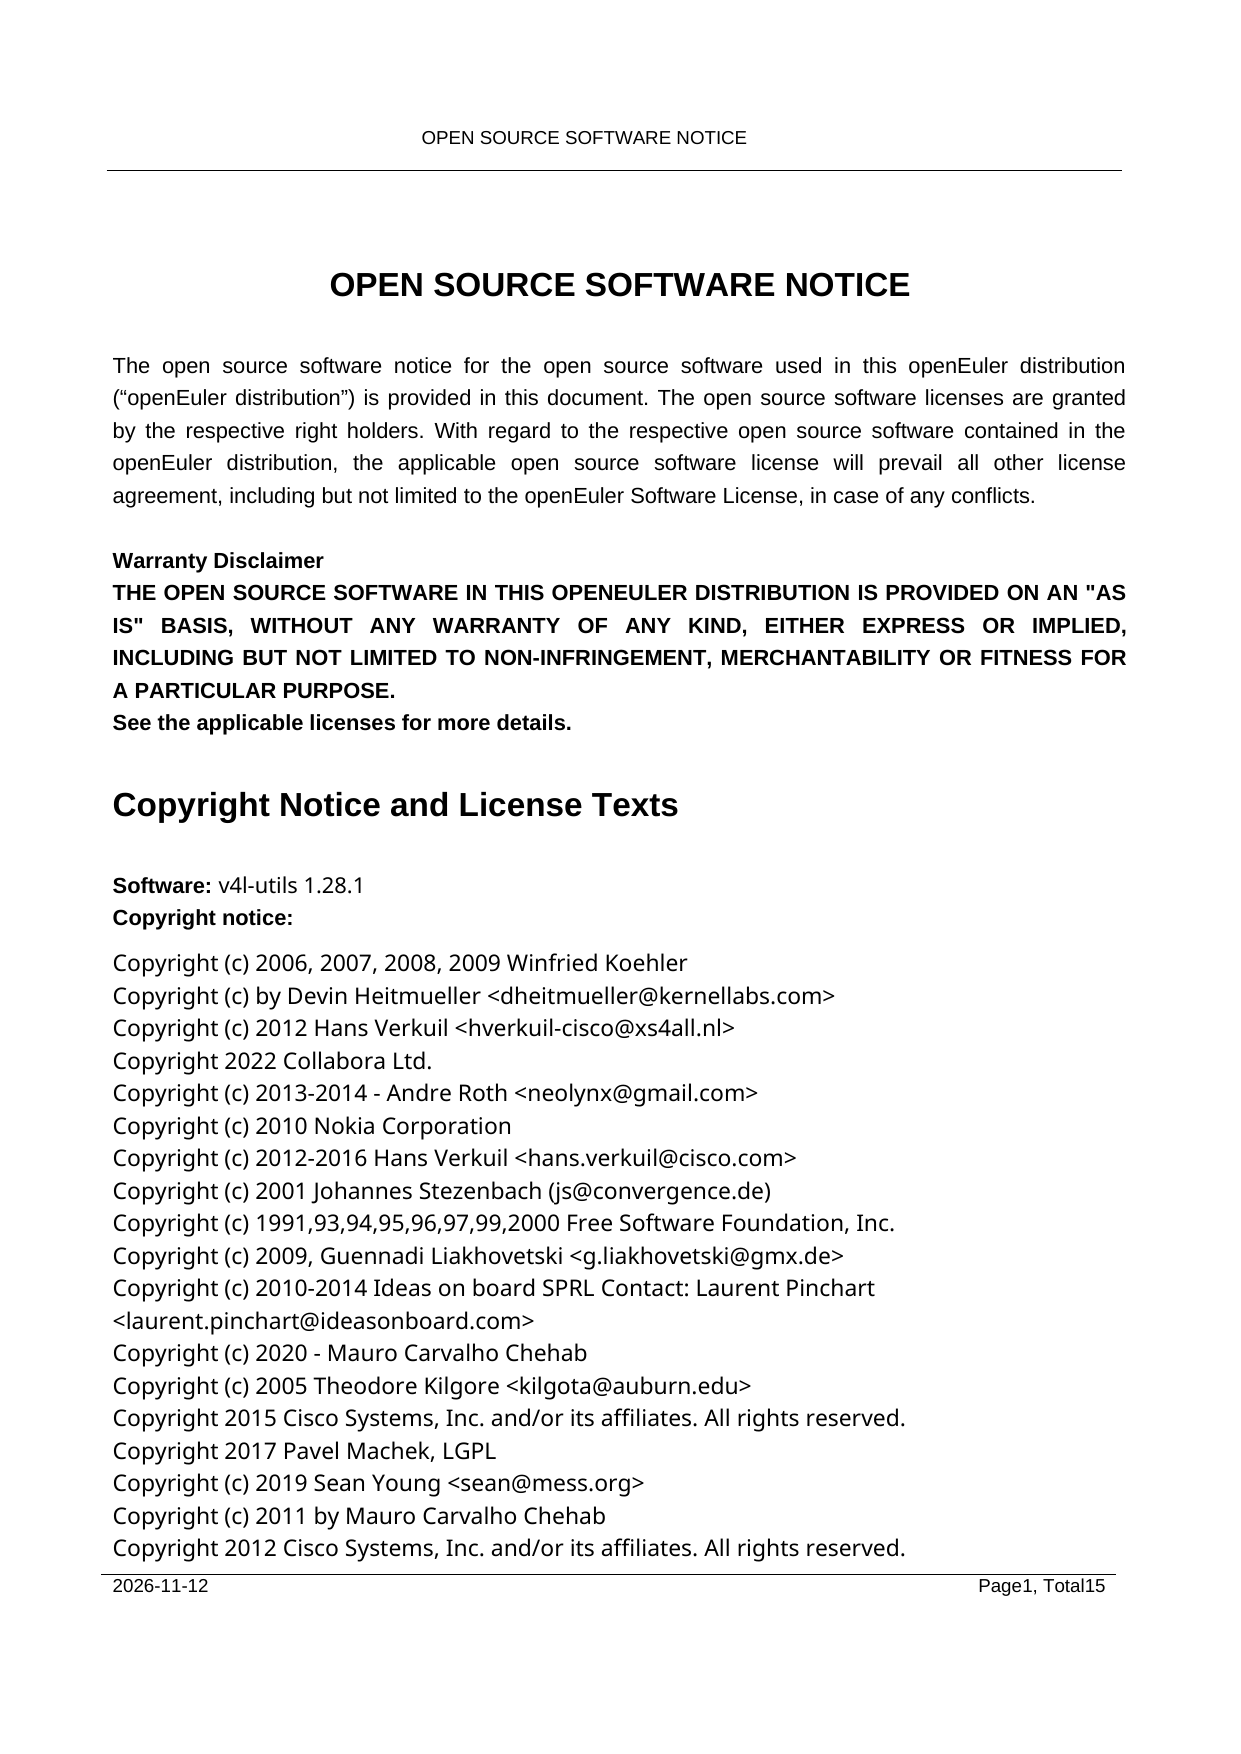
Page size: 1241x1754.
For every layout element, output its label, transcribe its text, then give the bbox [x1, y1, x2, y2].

text Copyright Notice and License Texts [112, 771, 1128, 836]
text Warranty Disclaimer [112, 544, 1128, 576]
text THE OPEN SOURCE SOFTWARE IN THIS OPENEULER DISTRIBUTION IS PROVIDED ON AN "AS IS" BASIS, WITHOUT ANY WARRANTY OF ANY KIND, EITHER EXPRESS OR IMPLIED, INCLUDING BUT NOT LIMITED TO NON-INFRINGEMENT, MERCHANTABILITY OR FITNESS FOR A PARTICULAR PURPOSE. See the applicable licenses for more details. [112, 576, 1128, 739]
text OPEN SOURCE SOFTWARE NOTICE [112, 251, 1128, 316]
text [112, 947, 1128, 1564]
text Copyright notice: [112, 901, 1128, 934]
title Software: v4l-utils 1.28.1 [112, 869, 1128, 901]
text The open source software notice for the open source software used in this openEuler distribution (“openEuler distribution”) is provided in this document. The open source software licenses are granted by the respective right holders. With regard to the respective open source software contained in the openEuler distribution, the applicable open source software license will prevail all other license agreement, including but not limited to the openEuler Software License, in case of any conflicts. [112, 349, 1128, 511]
